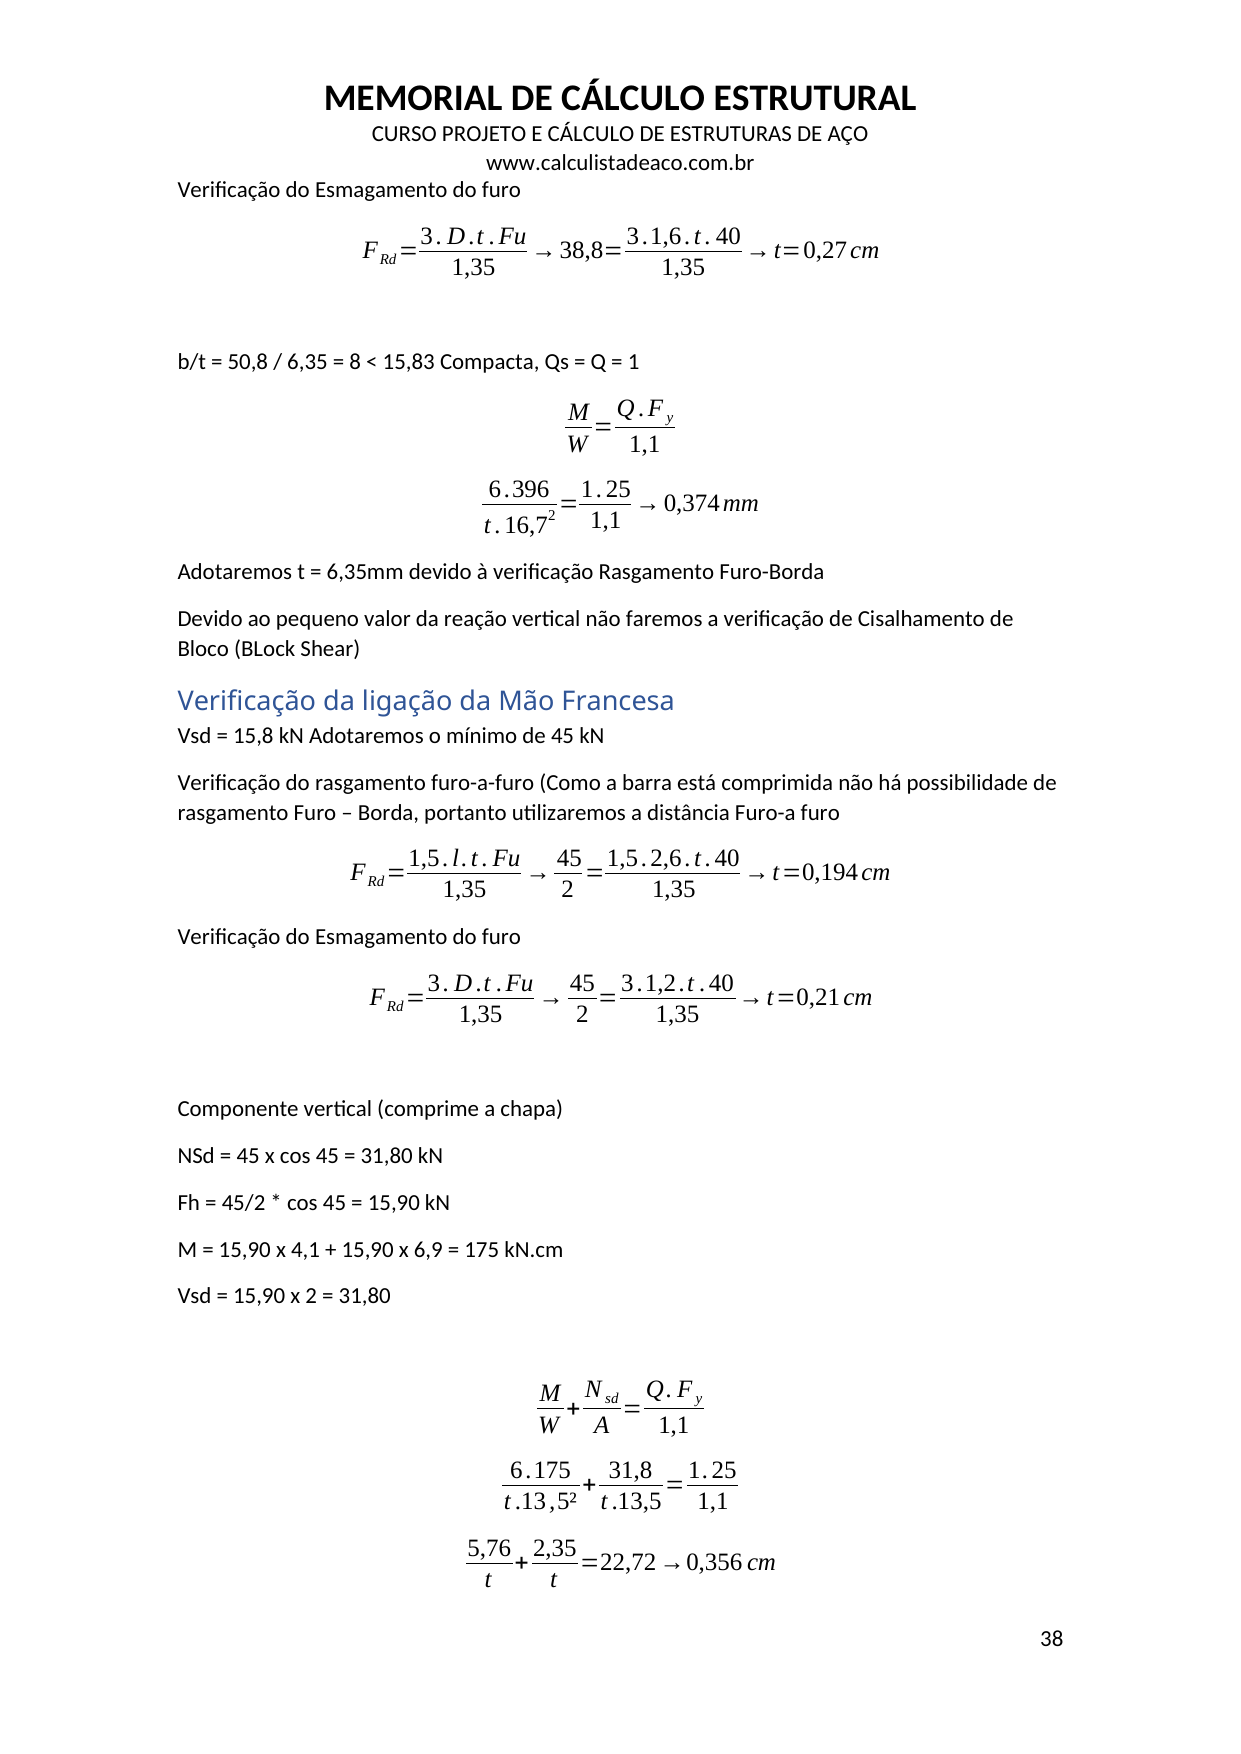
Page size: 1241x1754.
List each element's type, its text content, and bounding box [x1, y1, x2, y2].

text Vsd = 15,8 kN Adotaremos o mínimo de 45 kN [177, 721, 1063, 749]
text M = 15,90 x 4,1 + 15,90 x 6,9 = 175 kN.cm [177, 1235, 1063, 1263]
text b/t = 50,8 / 6,35 = 8 < 15,83 Compacta, Qs = Q = 1 [177, 347, 1063, 375]
text Verificação do rasgamento furo-a-furo (Como a barra está comprimida não há possibilidade de rasgamento Furo – Borda, portanto utilizaremos a distância Furo-a furo [177, 768, 1063, 826]
text Fh = 45/2 * cos 45 = 15,90 kN [177, 1188, 1063, 1216]
text Verificação do Esmagamento do furo [177, 922, 1063, 951]
text Componente vertical (comprime a chapa) [177, 1094, 1063, 1122]
text Verificação do Esmagamento do furo [177, 176, 1063, 204]
text Devido ao pequeno valor da reação vertical não faremos a verificação de Cisalhamento de Bloco (BLock Shear) [177, 604, 1063, 662]
text Adotaremos t = 6,35mm devido à verificação Rasgamento Furo-Borda [177, 557, 1063, 585]
text Vsd = 15,90 x 2 = 31,80 [177, 1282, 1063, 1309]
subtitle Verificação da ligação da Mão Francesa [177, 681, 1063, 718]
text NSd = 45 x cos 45 = 31,80 kN [177, 1141, 1063, 1169]
